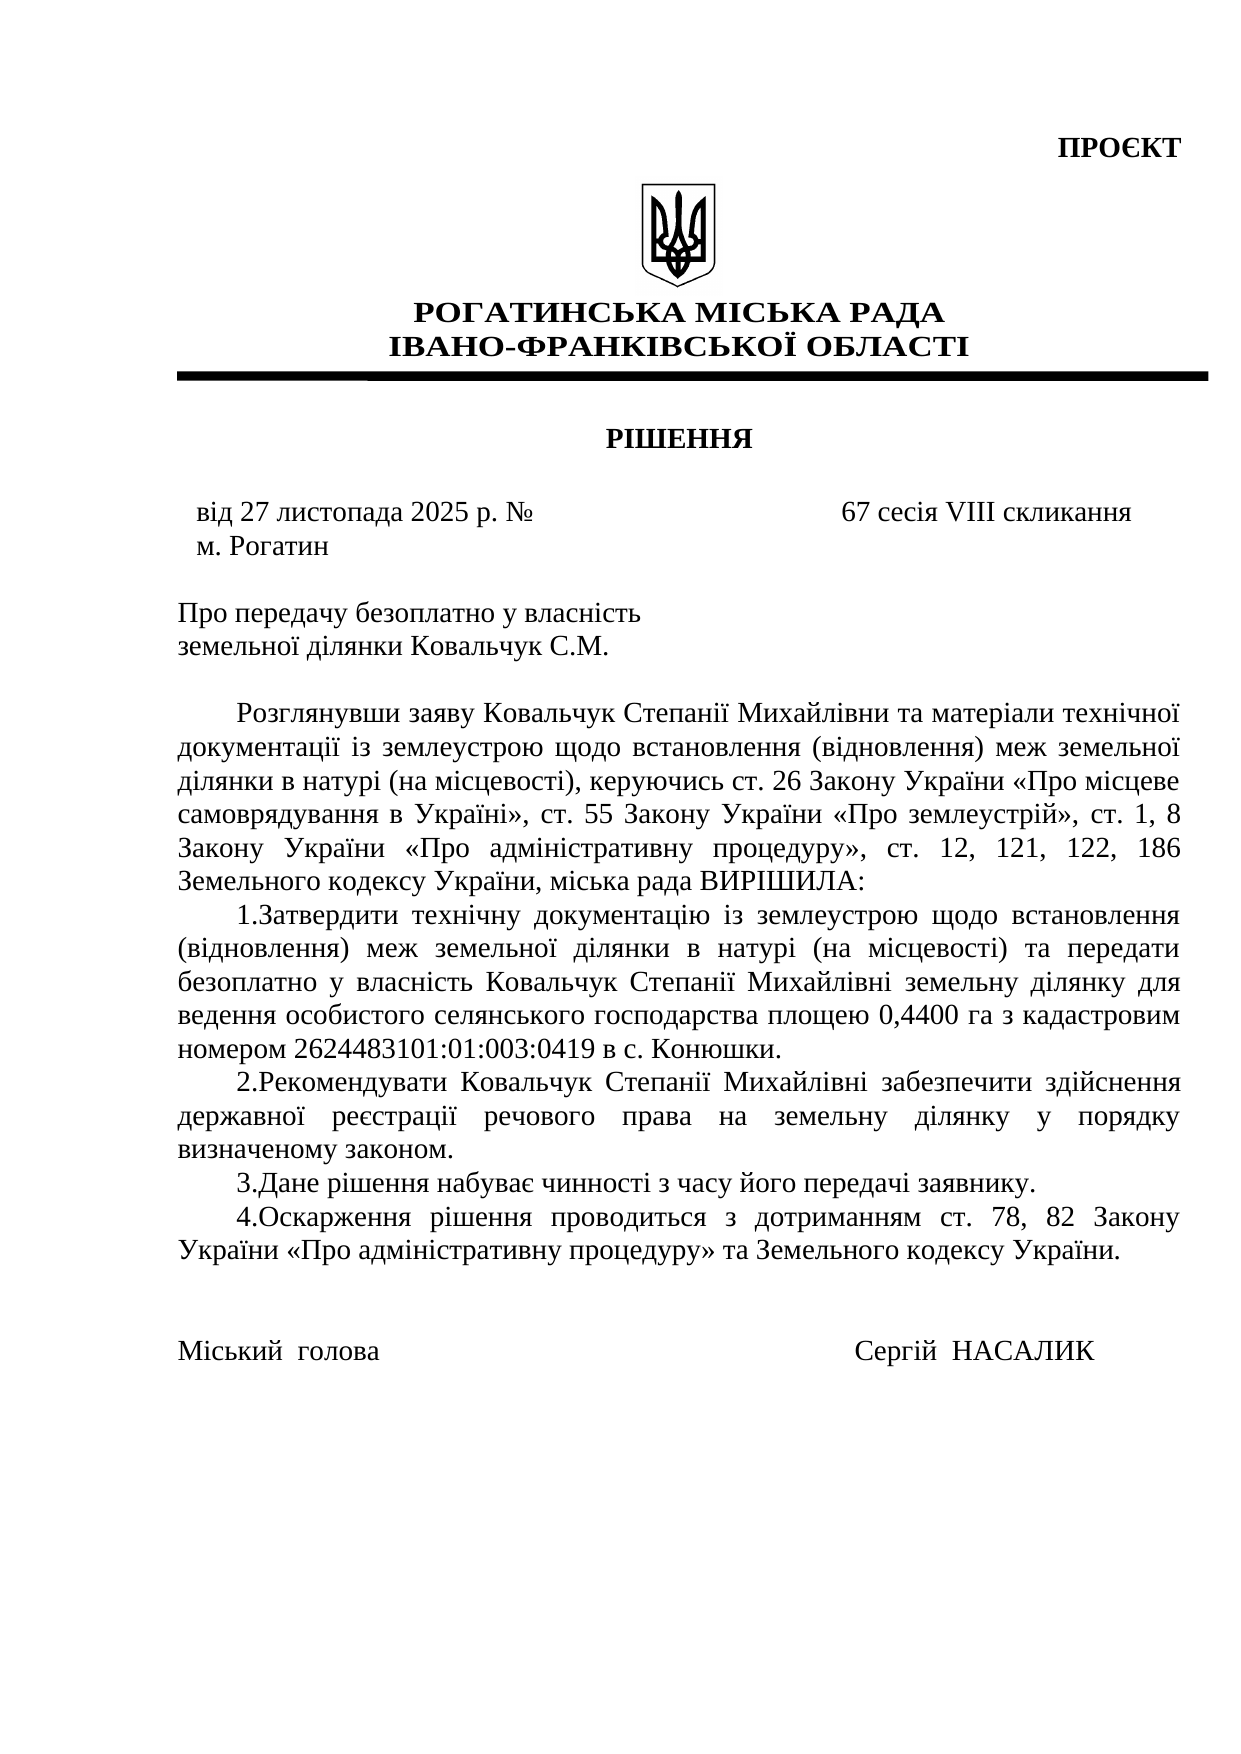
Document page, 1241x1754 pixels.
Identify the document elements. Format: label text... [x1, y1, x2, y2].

text від 27 листопада 2025 р. № 67 сесія VIII скликання [196, 494, 1237, 528]
text 3.Дане рішення набуває чинності з часу його передачі заявнику. [177, 1165, 1181, 1199]
text РОГАТИНСЬКА МІСЬКА РАДА [177, 295, 1181, 329]
text 1.Затвердити технічну документацію із землеустрою щодо встановлення (відновлення) меж земельної ділянки в натурі (на місцевості) та передати безоплатно у власність Ковальчук Степанії Михайлівні земельну ділянку для ведення особистого селянського господарства площею 0,4400 га з кадастровим номером 2624483101:01:003:0419 в с. Конюшки. [177, 897, 1181, 1064]
text земельної ділянки Ковальчук С.М. [177, 628, 1181, 662]
text м. Рогатин [196, 528, 1237, 561]
text ІВАНО-ФРАНКІВСЬКОЇ ОБЛАСТІ [177, 329, 1181, 362]
text ПРОЄКТ [177, 131, 1181, 164]
text РІШЕННЯ [177, 421, 1181, 454]
text 4.Оскарження рішення проводиться з дотриманням ст. 78, 82 Закону України «Про адміністративну процедуру» та Земельного кодексу України. [177, 1199, 1181, 1266]
text Розглянувши заяву Ковальчук Степанії Михайлівни та матеріали технічної документації із землеустрою щодо встановлення (відновлення) меж земельної ділянки в натурі (на місцевості), керуючись ст. 26 Закону України «Про місцеве самоврядування в Україні», ст. 55 Закону України «Про землеустрій», ст. 1, 8 Закону України «Про адміністративну процедуру», ст. 12, 121, 122, 186 Земельного кодексу України, міська рада ВИРІШИЛА: [177, 696, 1181, 897]
text Міський голова Сергій НАСАЛИК [177, 1333, 1181, 1366]
text 2.Рекомендувати Ковальчук Степанії Михайлівні забезпечити здійснення державної реєстрації речового права на земельну ділянку у порядку визначеному законом. [177, 1064, 1181, 1165]
text Про передачу безоплатно у власність [177, 595, 1237, 628]
